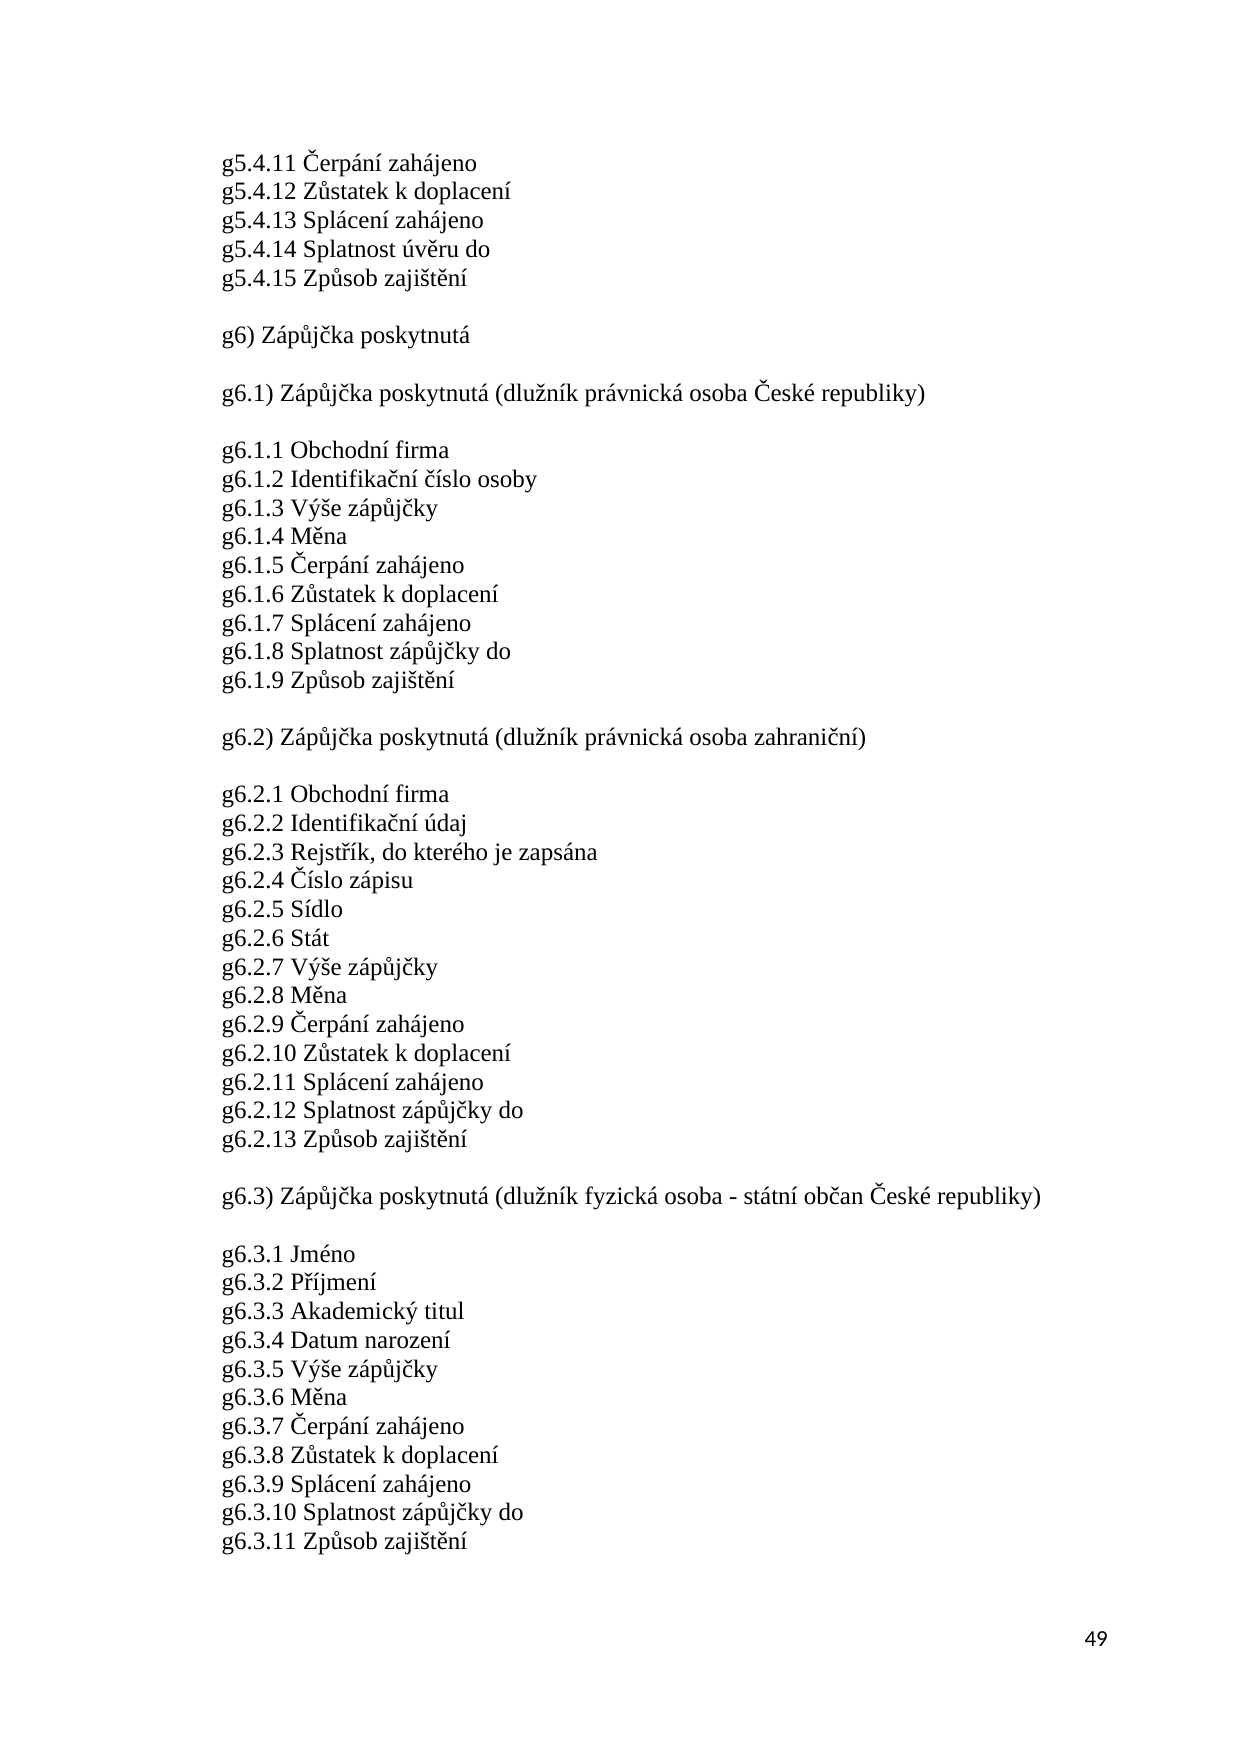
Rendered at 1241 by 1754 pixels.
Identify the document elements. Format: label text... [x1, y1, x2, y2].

text g5.4.14 Splatnost úvěru do [148, 234, 1107, 263]
text g6.3.3 Akademický titul [148, 1296, 1107, 1325]
text g6.2.13 Způsob zajištění [148, 1124, 1107, 1153]
text g5.4.15 Způsob zajištění [148, 263, 1107, 291]
text g6.1.6 Zůstatek k doplacení [148, 579, 1107, 608]
text g6.1) Zápůjčka poskytnutá (dlužník právnická osoba České republiky) [148, 378, 1107, 406]
text g6.1.7 Splácení zahájeno [148, 608, 1107, 636]
text g6.1.1 Obchodní firma [148, 435, 1107, 464]
text g6.1.9 Způsob zajištění [148, 665, 1107, 694]
text g6.2.12 Splatnost zápůjčky do [148, 1096, 1107, 1124]
text g6.2.5 Sídlo [148, 894, 1107, 923]
text g5.4.13 Splácení zahájeno [148, 205, 1107, 234]
text g6.3.5 Výše zápůjčky [148, 1354, 1107, 1382]
text g6.3.1 Jméno [148, 1239, 1107, 1267]
text g6.3.9 Splácení zahájeno [148, 1469, 1107, 1497]
text g6.2.9 Čerpání zahájeno [148, 1009, 1107, 1038]
text g6.2.11 Splácení zahájeno [148, 1067, 1107, 1096]
text g6.3.4 Datum narození [148, 1325, 1107, 1354]
text g6.1.2 Identifikační číslo osoby [148, 464, 1107, 493]
text g6.2.4 Číslo zápisu [148, 866, 1107, 894]
text g6.2.1 Obchodní firma [148, 779, 1107, 808]
text g6.1.3 Výše zápůjčky [148, 493, 1107, 521]
text g6.3.7 Čerpání zahájeno [148, 1411, 1107, 1440]
text g6.1.5 Čerpání zahájeno [148, 550, 1107, 579]
text g6.3.10 Splatnost zápůjčky do [148, 1497, 1107, 1526]
text g5.4.12 Zůstatek k doplacení [148, 176, 1107, 205]
text g6.3.2 Příjmení [148, 1267, 1107, 1296]
text g6.2.6 Stát [148, 923, 1107, 952]
text g6.2.2 Identifikační údaj [148, 808, 1107, 837]
text g5.4.11 Čerpání zahájeno [148, 148, 1107, 176]
text g6.3.11 Způsob zajištění [148, 1526, 1107, 1555]
text g6.3.6 Měna [148, 1382, 1107, 1411]
text g6.2.10 Zůstatek k doplacení [148, 1038, 1107, 1067]
text g6.2) Zápůjčka poskytnutá (dlužník právnická osoba zahraniční) [148, 722, 1107, 751]
text g6.1.8 Splatnost zápůjčky do [148, 636, 1107, 665]
text g6.2.3 Rejstřík, do kterého je zapsána [148, 837, 1107, 866]
text g6.2.7 Výše zápůjčky [148, 952, 1107, 981]
text g6) Zápůjčka poskytnutá [148, 320, 1107, 349]
text g6.1.4 Měna [148, 521, 1107, 550]
text g6.3.8 Zůstatek k doplacení [148, 1440, 1107, 1469]
text g6.3) Zápůjčka poskytnutá (dlužník fyzická osoba - státní občan České republiky) [148, 1181, 1107, 1210]
text g6.2.8 Měna [148, 981, 1107, 1009]
